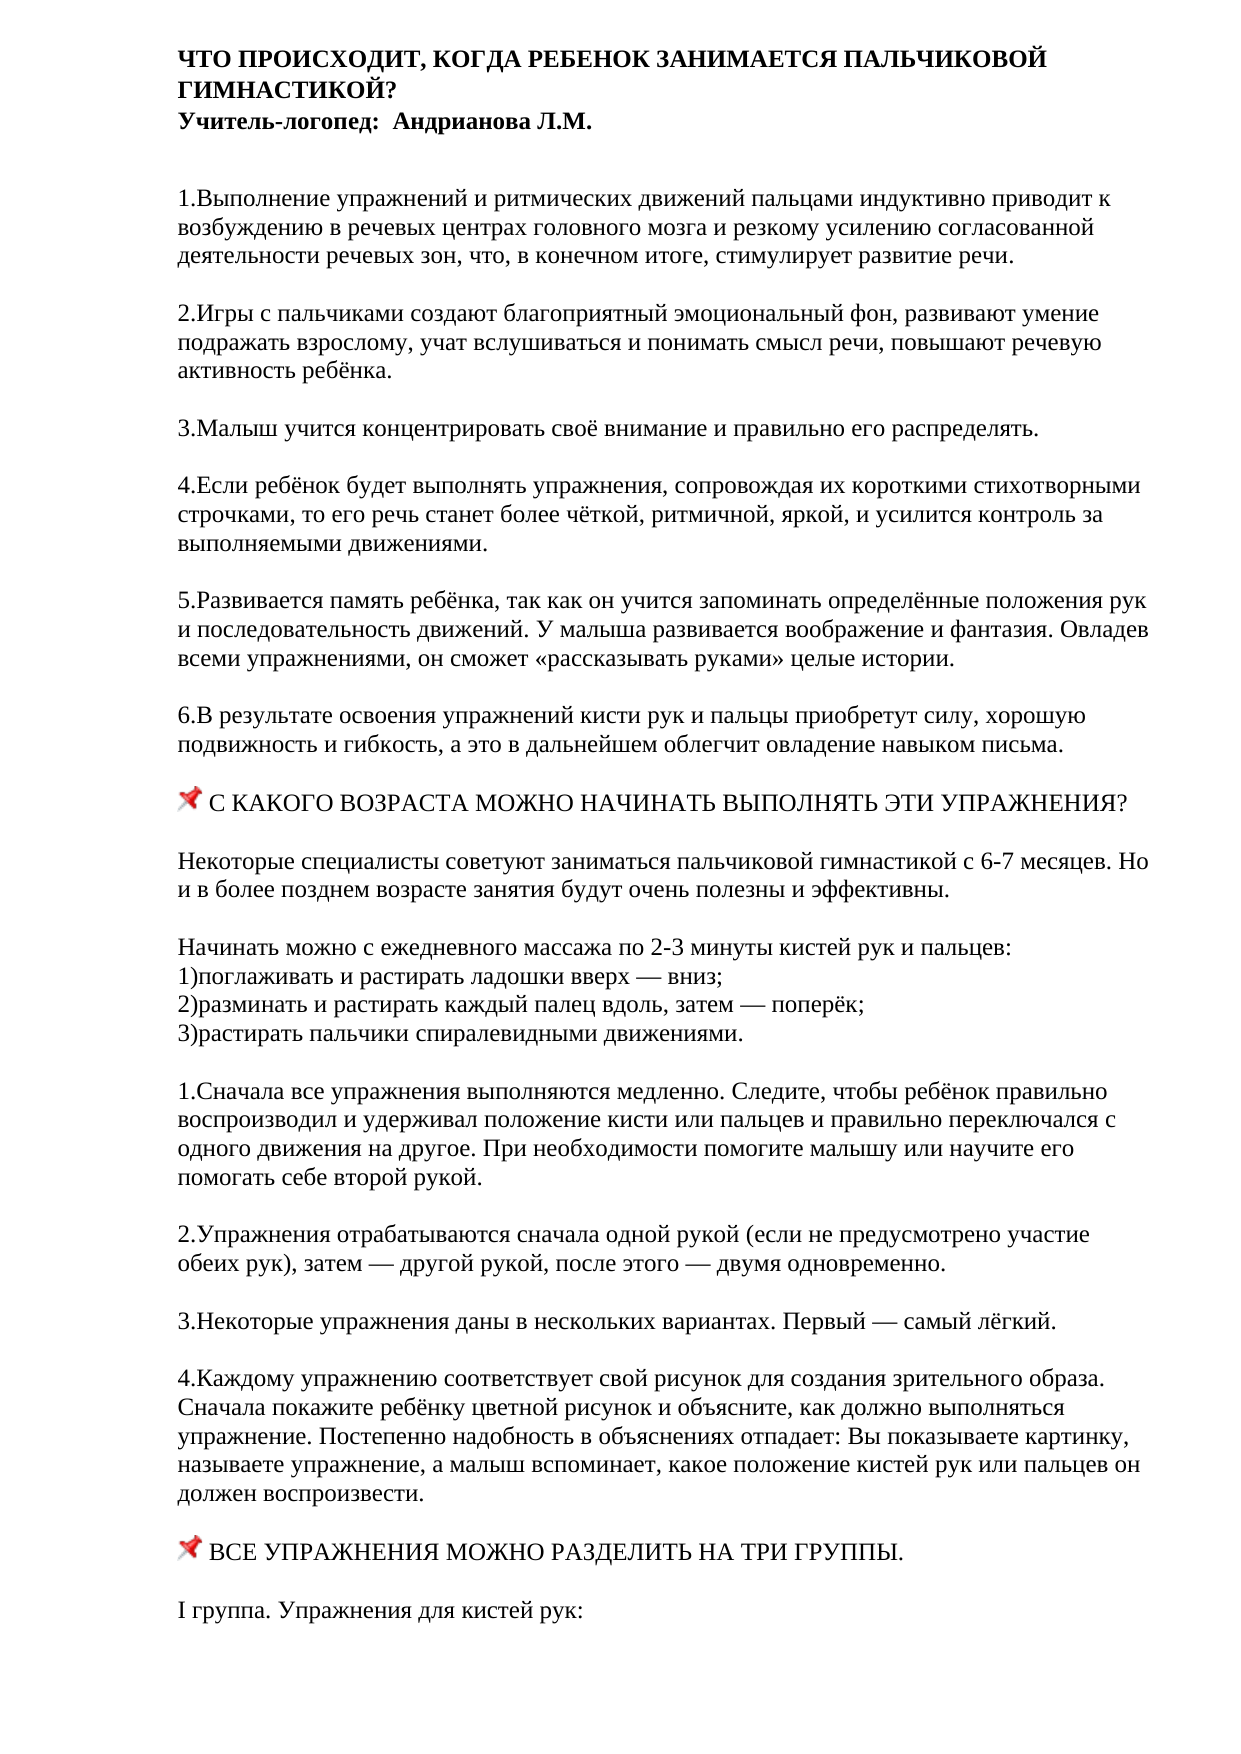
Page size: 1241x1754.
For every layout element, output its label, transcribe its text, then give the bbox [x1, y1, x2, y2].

text ЧТО ПРОИСХОДИТ, КОГДА РЕБЕНОК ЗАНИМАЕТСЯ ПАЛЬЧИКОВОЙ ГИМНАСТИКОЙ? Учитель-логопед: Андрианова Л.М. [177, 44, 1152, 135]
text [177, 154, 1152, 1624]
picture [177, 1535, 203, 1561]
picture [177, 786, 203, 812]
